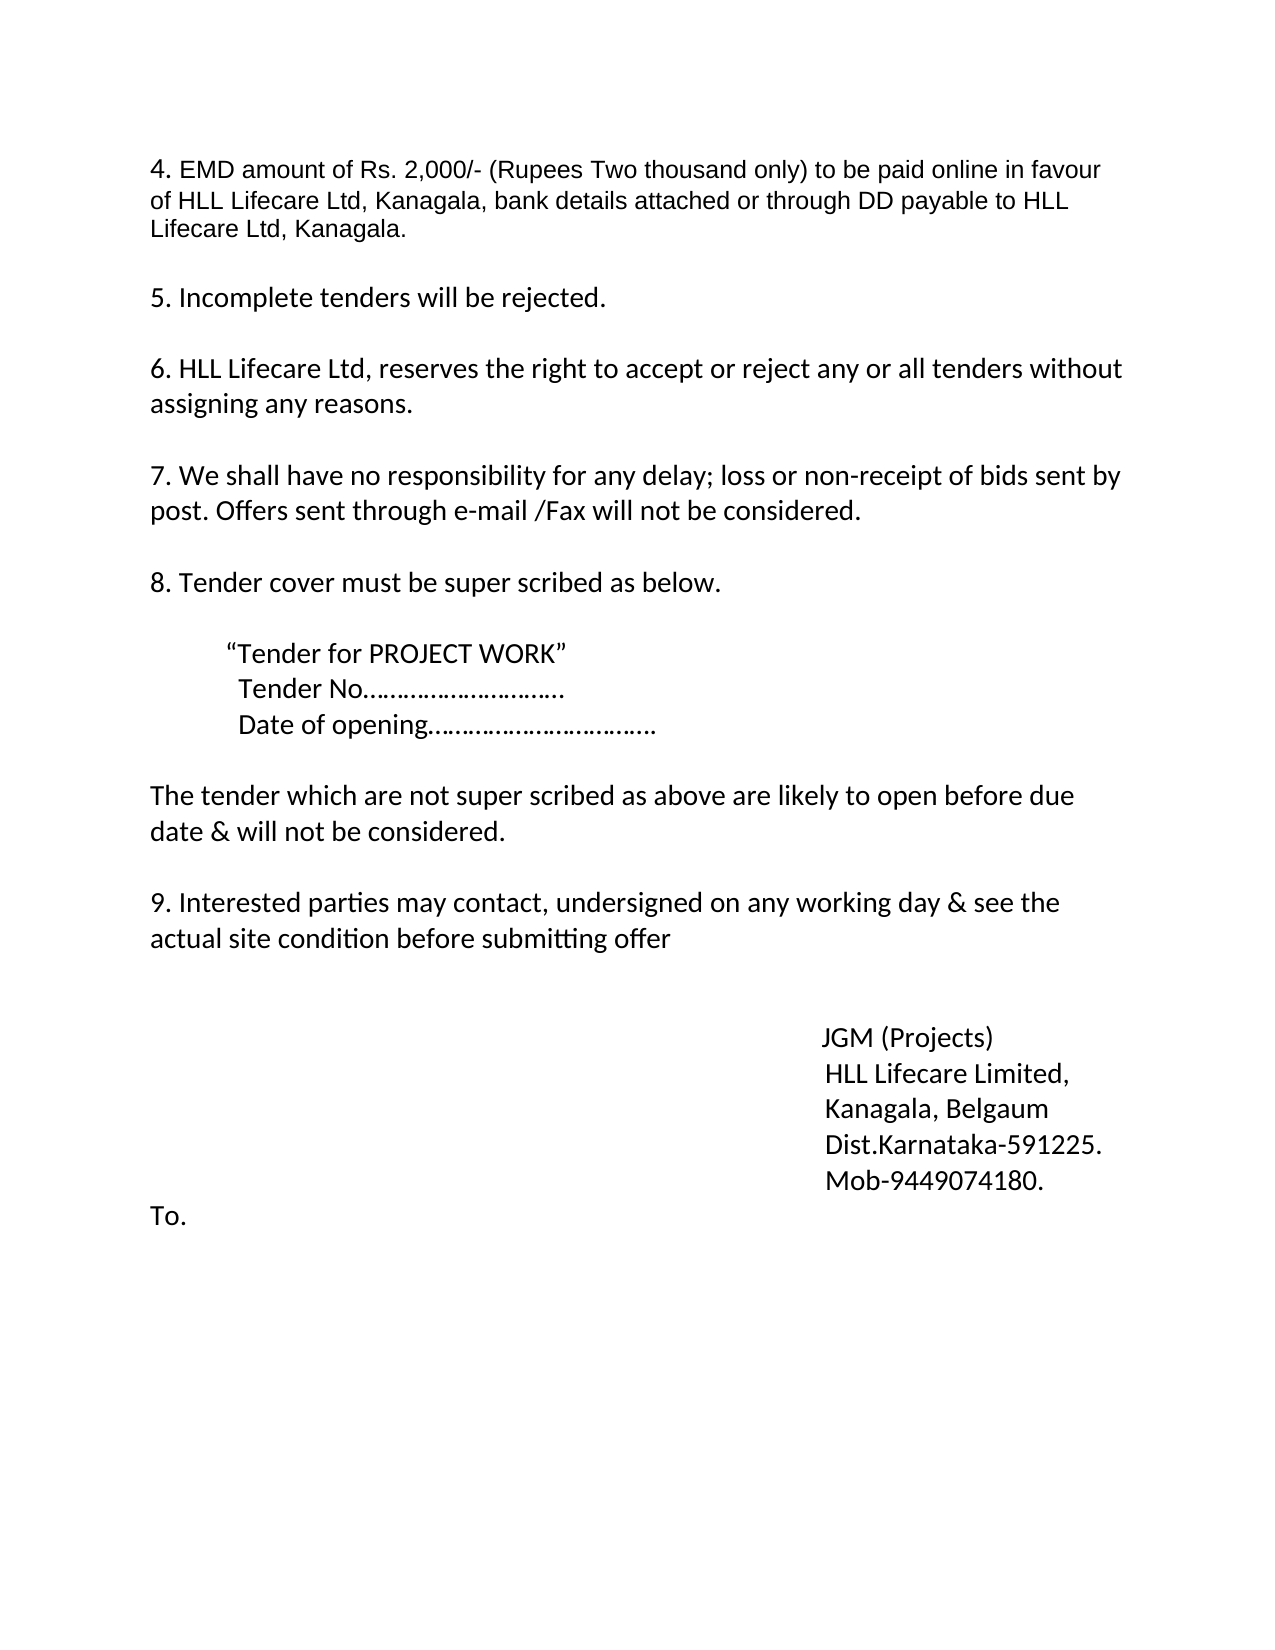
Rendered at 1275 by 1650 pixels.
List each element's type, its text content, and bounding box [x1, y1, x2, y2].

text To. [150, 1197, 1125, 1233]
text Mob-9449074180. [825, 1162, 1125, 1197]
text JGM (Projects) [150, 1019, 1125, 1055]
text Tender No………………………… [150, 671, 1125, 706]
text 6. HLL Lifecare Ltd, reserves the right to accept or reject any or all tenders without assigning any reasons. [150, 350, 1125, 421]
text HLL Lifecare Limited, Kanagala, Belgaum Dist.Karnataka-591225. [825, 1055, 1125, 1162]
text “Tender for PROJECT WORK” [150, 635, 1125, 671]
text 9. Interested parties may contact, undersigned on any working day & see the actual site condition before submitting offer [150, 884, 1125, 956]
text 5. Incomplete tenders will be rejected. [150, 279, 1125, 314]
text 4. EMD amount of Rs. 2,000/- (Rupees Two thousand only) to be paid online in favour of HLL Lifecare Ltd, Kanagala, bank details attached or through DD payable to HLL Lifecare Ltd, Kanagala. [150, 150, 1125, 243]
text The tender which are not super scribed as above are likely to open before due date & will not be considered. [150, 777, 1125, 849]
text 8. Tender cover must be super scribed as below. [150, 564, 1125, 599]
text Date of opening……………………………. [150, 706, 1125, 742]
text 7. We shall have no responsibility for any delay; loss or non-receipt of bids sent by post. Offers sent through e-mail /Fax will not be considered. [150, 457, 1125, 528]
